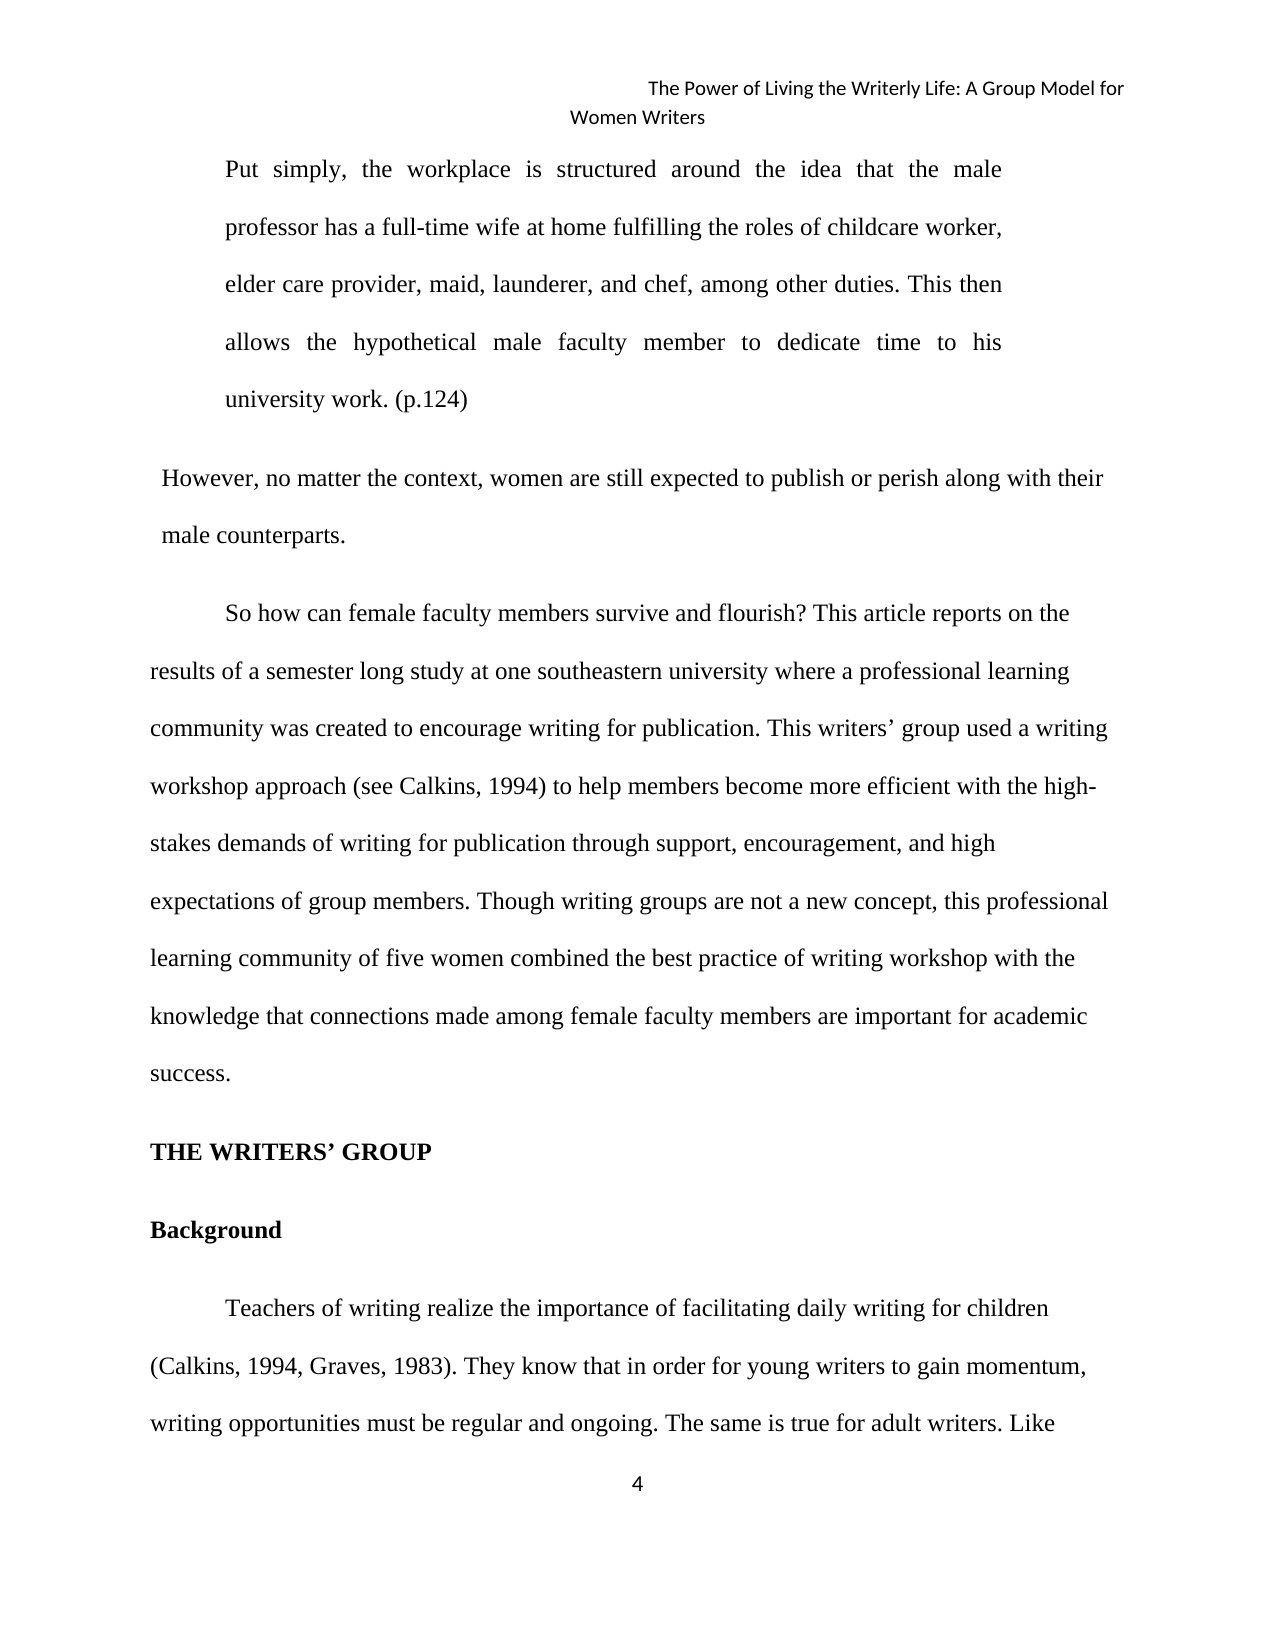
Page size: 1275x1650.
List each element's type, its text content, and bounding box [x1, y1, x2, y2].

text So how can female faculty members survive and flourish? This article reports on the results of a semester long study at one southeastern university where a professional learning community was created to encourage writing for publication. This writers’ group used a writing workshop approach (see Calkins, 1994) to help members become more efficient with the high-stakes demands of writing for publication through support, encouragement, and high expectations of group members. Though writing groups are not a new concept, this professional learning community of five women combined the best practice of writing workshop with the knowledge that connections made among female faculty members are important for academic success. [150, 598, 1125, 1087]
text Background [150, 1215, 1125, 1244]
text However, no matter the context, women are still expected to publish or perish along with their male counterparts. [161, 463, 1125, 549]
text Put simply, the workplace is structured around the idea that the male professor has a full-time wife at home fulfilling the roles of childcare worker, elder care provider, maid, launderer, and chef, among other duties. This then allows the hypothetical male faculty member to dedicate time to his university work. (p.124) [225, 154, 1003, 413]
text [150, 1293, 1125, 1437]
text the Writers’ group [150, 1137, 1125, 1166]
